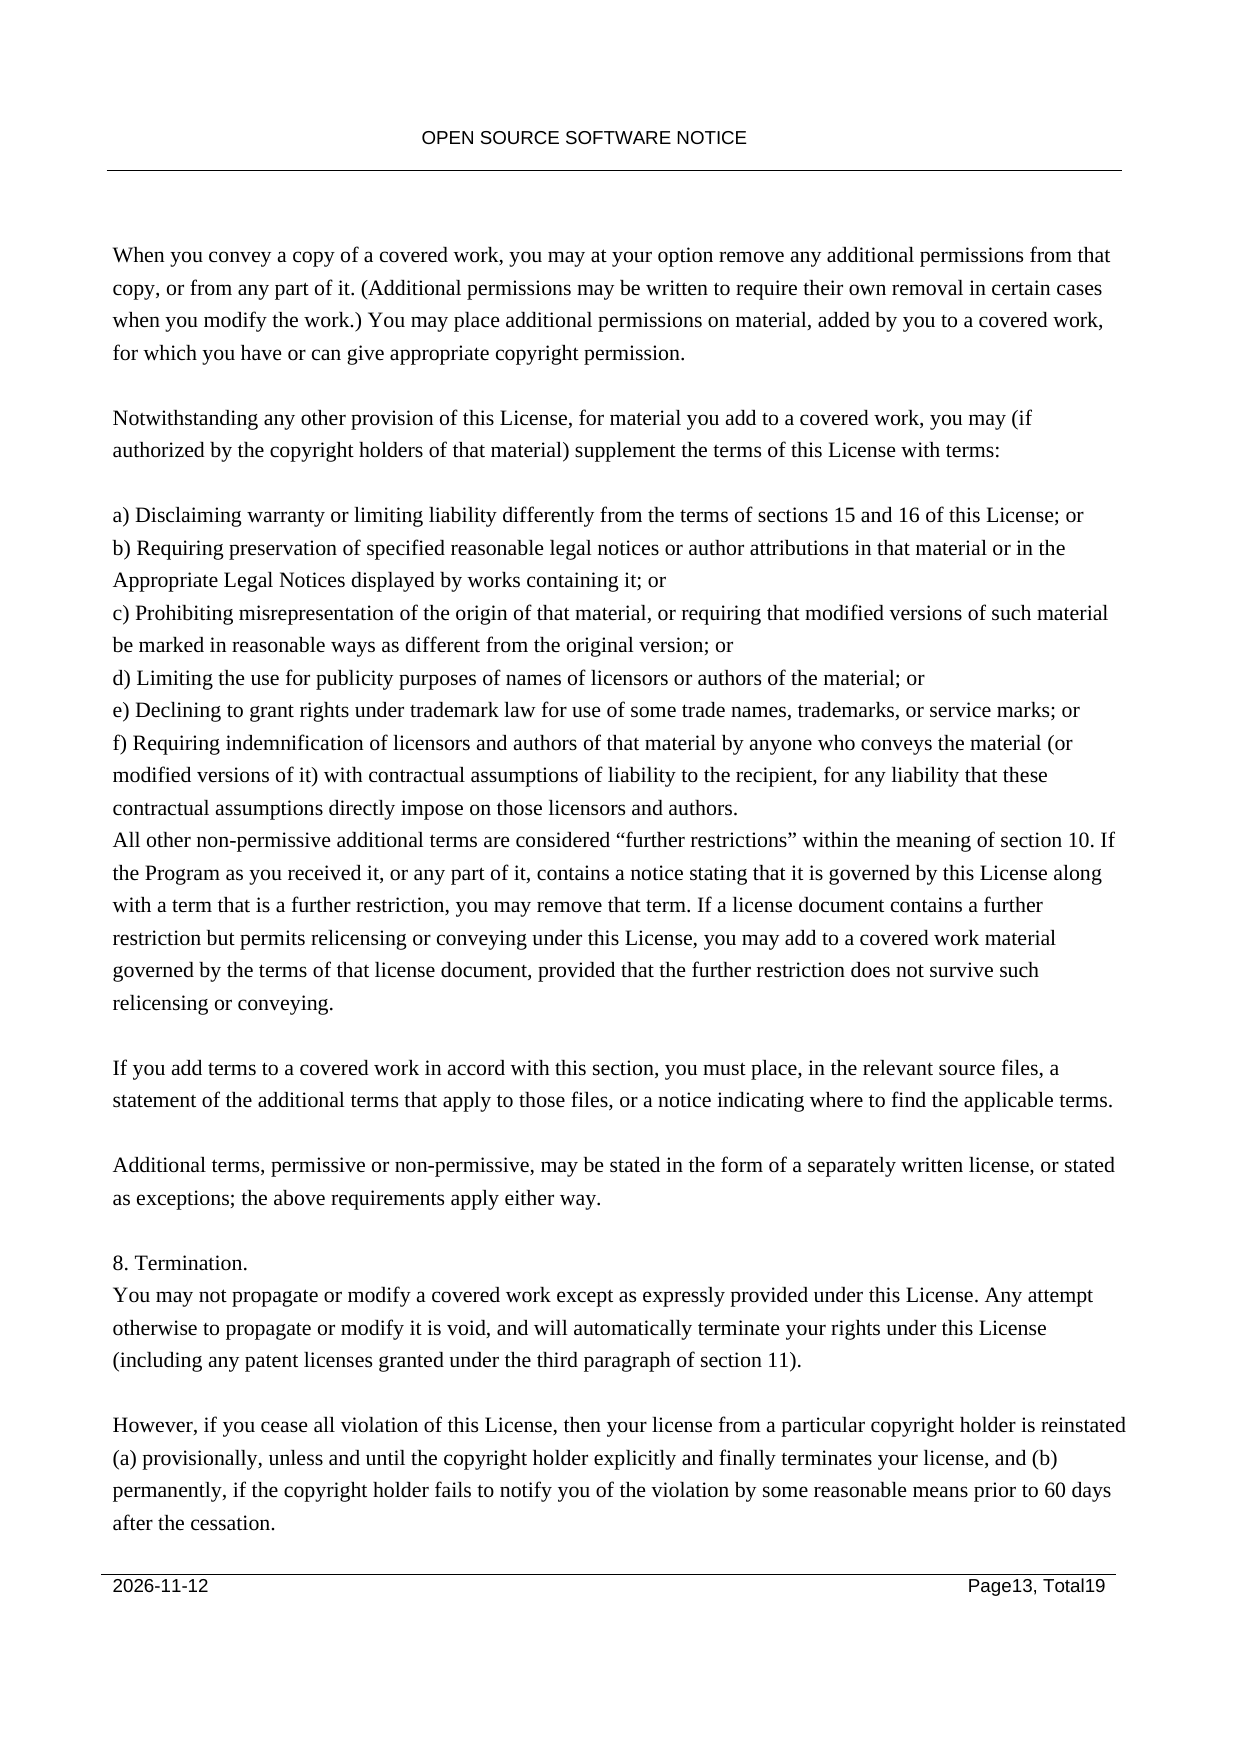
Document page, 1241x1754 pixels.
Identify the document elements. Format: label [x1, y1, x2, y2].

text [112, 206, 1128, 1539]
